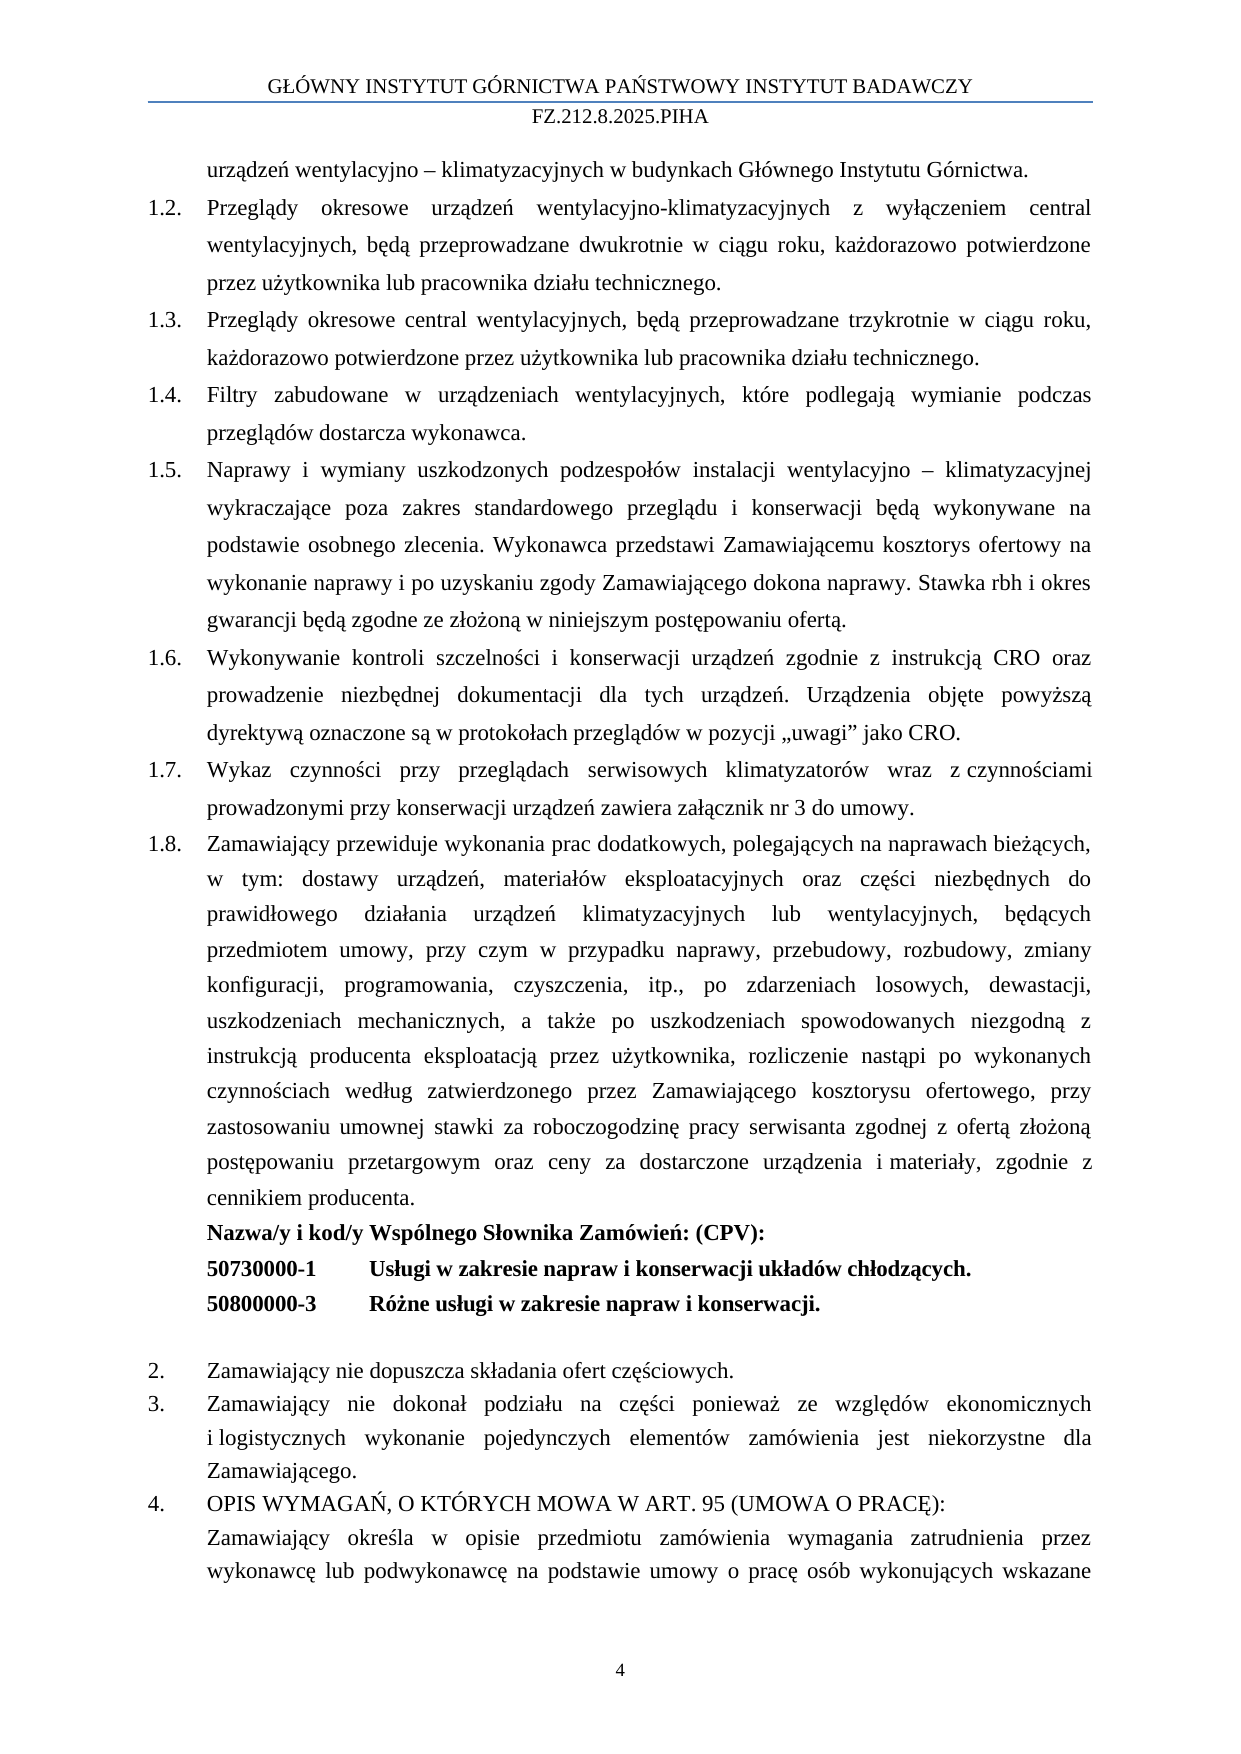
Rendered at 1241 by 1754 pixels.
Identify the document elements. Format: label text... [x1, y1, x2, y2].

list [148, 148, 1093, 185]
text 50800000-3 Różne usługi w zakresie napraw i konserwacji. [207, 1283, 1093, 1318]
list Wykaz czynności przy przeglądach serwisowych klimatyzatorów wraz z czynnościami prowadzonymi przy konserwacji urządzeń zawiera załącznik nr 3 do umowy. [148, 748, 1093, 823]
text Nazwa/y i kod/y Wspólnego Słownika Zamówień: (CPV): [207, 1212, 1093, 1248]
list Wykonywanie kontroli szczelności i konserwacji urządzeń zgodnie z instrukcją CRO oraz prowadzenie niezbędnej dokumentacji dla tych urządzeń. Urządzenia objęte powyższą dyrektywą oznaczone są w protokołach przeglądów w pozycji „uwagi” jako CRO. [148, 635, 1093, 748]
list Przeglądy okresowe urządzeń wentylacyjno-klimatyzacyjnych z wyłączeniem central wentylacyjnych, będą przeprowadzane dwukrotnie w ciągu roku, każdorazowo potwierdzone przez użytkownika lub pracownika działu technicznego. [148, 185, 1093, 298]
text 2. Zamawiający nie dopuszcza składania ofert częściowych. [148, 1352, 1093, 1385]
text 3. Zamawiający nie dokonał podziału na części ponieważ ze względów ekonomicznych i logistycznych wykonanie pojedynczych elementów zamówienia jest niekorzystne dla Zamawiającego. [148, 1385, 1093, 1485]
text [148, 1518, 1093, 1585]
text 50730000-1 Usługi w zakresie napraw i konserwacji układów chłodzących. [207, 1248, 1093, 1283]
list Naprawy i wymiany uszkodzonych podzespołów instalacji wentylacyjno – klimatyzacyjnej wykraczające poza zakres standardowego przeglądu i konserwacji będą wykonywane na podstawie osobnego zlecenia. Wykonawca przedstawi Zamawiającemu kosztorys ofertowy na wykonanie naprawy i po uzyskaniu zgody Zamawiającego dokona naprawy. Stawka rbh i okres gwarancji będą zgodne ze złożoną w niniejszym postępowaniu ofertą. [148, 448, 1093, 635]
text 4. OPIS WYMAGAŃ, O KTÓRYCH MOWA W ART. 95 (UMOWA O PRACĘ): [148, 1485, 1093, 1518]
list Przeglądy okresowe central wentylacyjnych, będą przeprowadzane trzykrotnie w ciągu roku, każdorazowo potwierdzone przez użytkownika lub pracownika działu technicznego. [148, 298, 1093, 373]
list Zamawiający przewiduje wykonania prac dodatkowych, polegających na naprawach bieżących, w tym: dostawy urządzeń, materiałów eksploatacyjnych oraz części niezbędnych do prawidłowego działania urządzeń klimatyzacyjnych lub wentylacyjnych, będących przedmiotem umowy, przy czym w przypadku naprawy, przebudowy, rozbudowy, zmiany konfiguracji, programowania, czyszczenia, itp., po zdarzeniach losowych, dewastacji, uszkodzeniach mechanicznych, a także po uszkodzeniach spowodowanych niezgodną z instrukcją producenta eksploatacją przez użytkownika, rozliczenie nastąpi po wykonanych czynnościach według zatwierdzonego przez Zamawiającego kosztorysu ofertowego, przy zastosowaniu umownej stawki za roboczogodzinę pracy serwisanta zgodnej z ofertą złożoną postępowaniu przetargowym oraz ceny za dostarczone urządzenia i materiały, zgodnie z cennikiem producenta. [148, 823, 1093, 1212]
list Filtry zabudowane w urządzeniach wentylacyjnych, które podlegają wymianie podczas przeglądów dostarcza wykonawca. [148, 373, 1093, 448]
